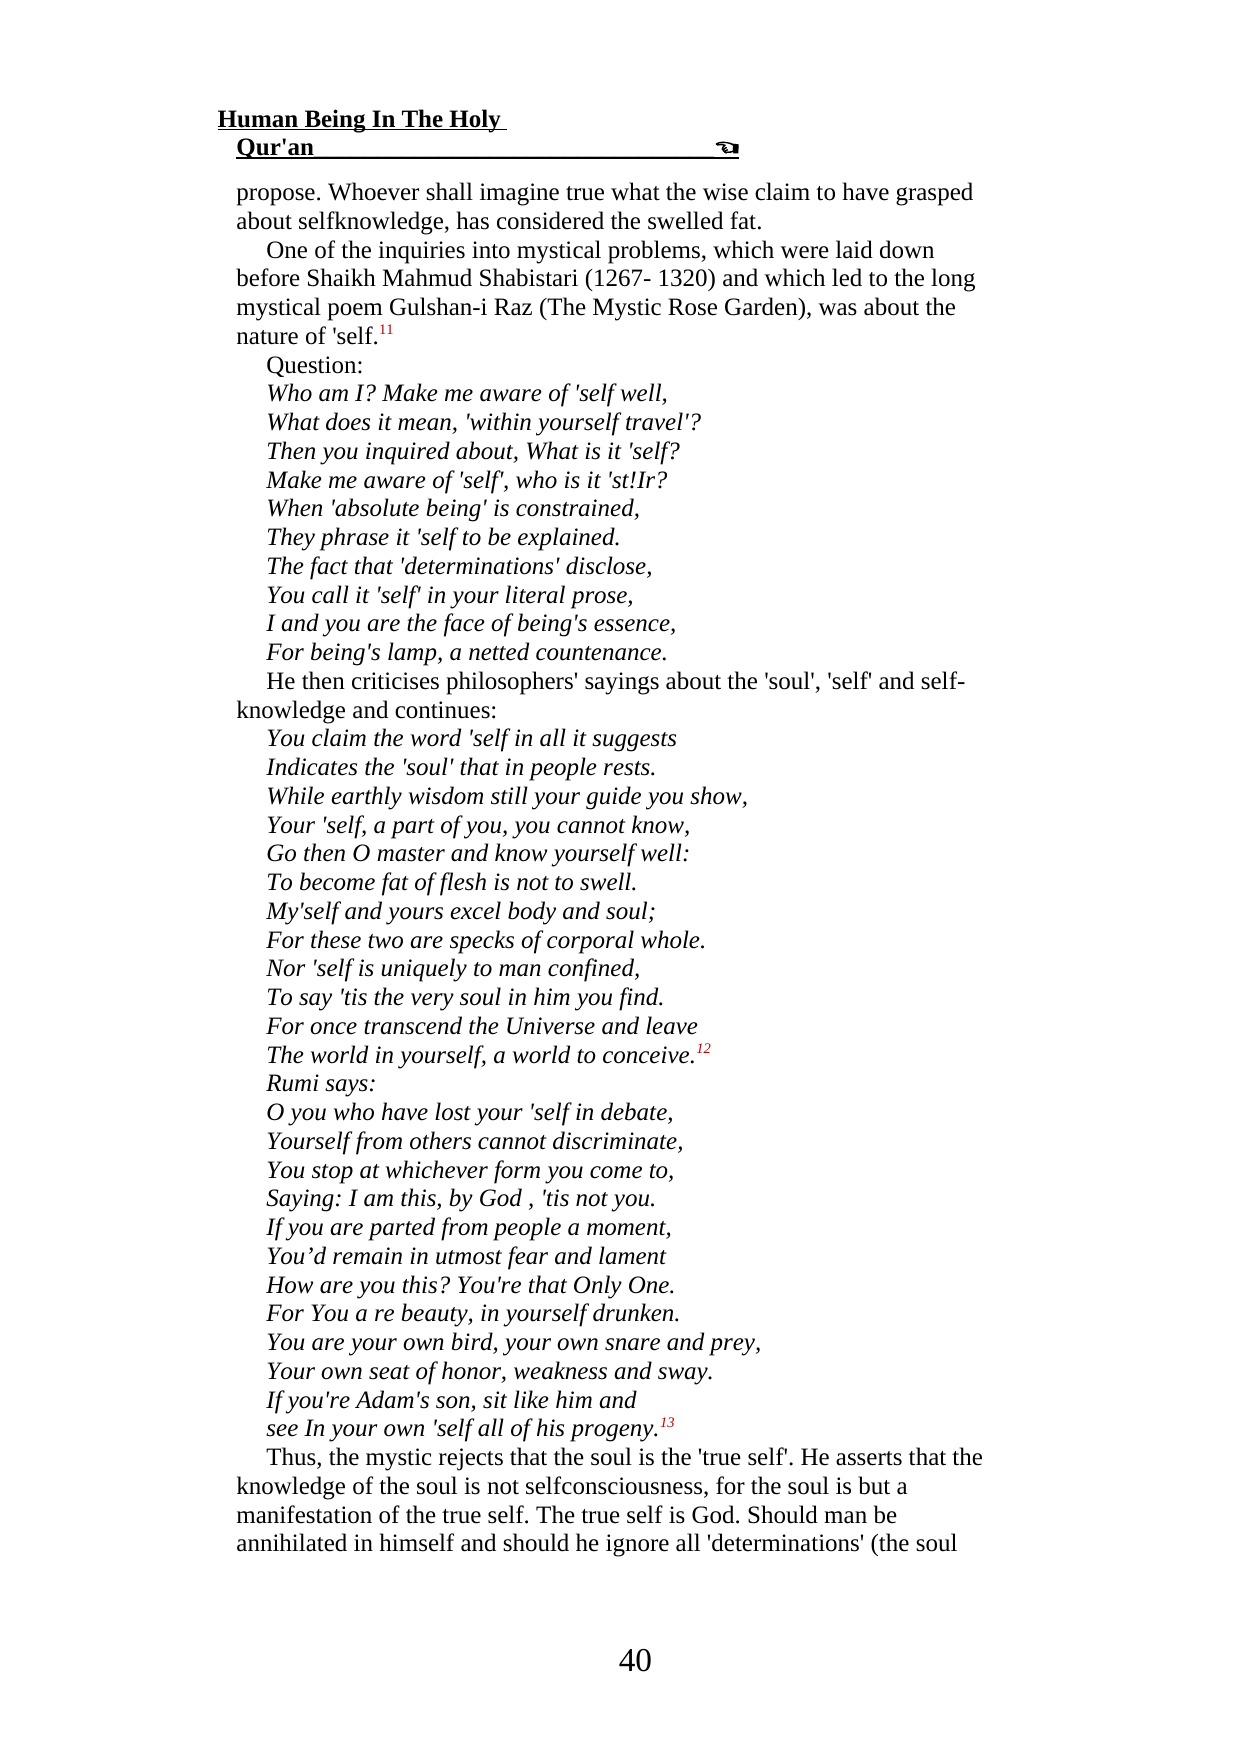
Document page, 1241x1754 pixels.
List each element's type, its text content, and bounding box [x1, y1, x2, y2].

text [236, 1442, 1004, 1557]
text To say 'tis the very soul in him you find. [236, 982, 1004, 1011]
text Go then O master and know yourself well: [236, 838, 1004, 867]
text The world in yourself, a world to conceive.12 [236, 1040, 1004, 1068]
text To become fat of flesh is not to swell. [236, 867, 1004, 896]
text Question: [236, 350, 1004, 378]
text Then you inquired about, What is it 'self? [236, 436, 1004, 465]
text While earthly wisdom still your guide you show, [236, 781, 1004, 810]
text For these two are specks of corporal whole. [236, 925, 1004, 953]
text They phrase it 'self to be explained. [236, 522, 1004, 551]
text You stop at whichever form you come to, [236, 1155, 1004, 1183]
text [236, 177, 1004, 235]
text He then criticises philosophers' sayings about the 'soul', 'self' and self-knowledge and continues: [236, 666, 1004, 723]
text see In your own 'self all of his progeny.13 [236, 1413, 1004, 1442]
text You claim the word 'self in all it suggests [236, 723, 1004, 752]
text You are your own bird, your own snare and prey, [236, 1327, 1004, 1356]
text For You a re beauty, in yourself drunken. [236, 1298, 1004, 1327]
text One of the inquiries into mystical problems, which were laid down before Shaikh Mahmud Shabistari (1267- 1320) and which led to the long mystical poem Gulshan-i Raz (The Mystic Rose Garden), was about the nature of 'self.11 [236, 235, 1004, 350]
text You’d remain in utmost fear and lament [236, 1241, 1004, 1270]
text Your own seat of honor, weakness and sway. [236, 1356, 1004, 1385]
text When 'absolute being' is constrained, [236, 493, 1004, 522]
text For once transcend the Universe and leave [236, 1011, 1004, 1040]
text Nor 'self is uniquely to man confined, [236, 953, 1004, 982]
text Make me aware of 'self', who is it 'st!Ir? [236, 465, 1004, 493]
text Saying: I am this, by God , 'tis not you. [236, 1183, 1004, 1212]
text O you who have lost your 'self in debate, [236, 1097, 1004, 1126]
text For being's lamp, a netted countenance. [236, 637, 1004, 666]
text Who am I? Make me aware of 'self well, [236, 378, 1004, 407]
text My'self and yours excel body and soul; [236, 896, 1004, 925]
text Your 'self, a part of you, you cannot know, [236, 810, 1004, 838]
text The fact that 'determinations' disclose, [236, 551, 1004, 580]
text Indicates the 'soul' that in people rests. [236, 752, 1004, 781]
text Yourself from others cannot discriminate, [236, 1126, 1004, 1155]
text If you are parted from people a moment, [236, 1212, 1004, 1241]
text What does it mean, 'within yourself travel'? [236, 407, 1004, 436]
text Rumi says: [236, 1068, 1004, 1097]
text How are you this? You're that Only One. [236, 1270, 1004, 1298]
text You call it 'self' in your literal prose, [236, 580, 1004, 608]
text If you're Adam's son, sit like him and [236, 1385, 1004, 1413]
text I and you are the face of being's essence, [236, 608, 1004, 637]
